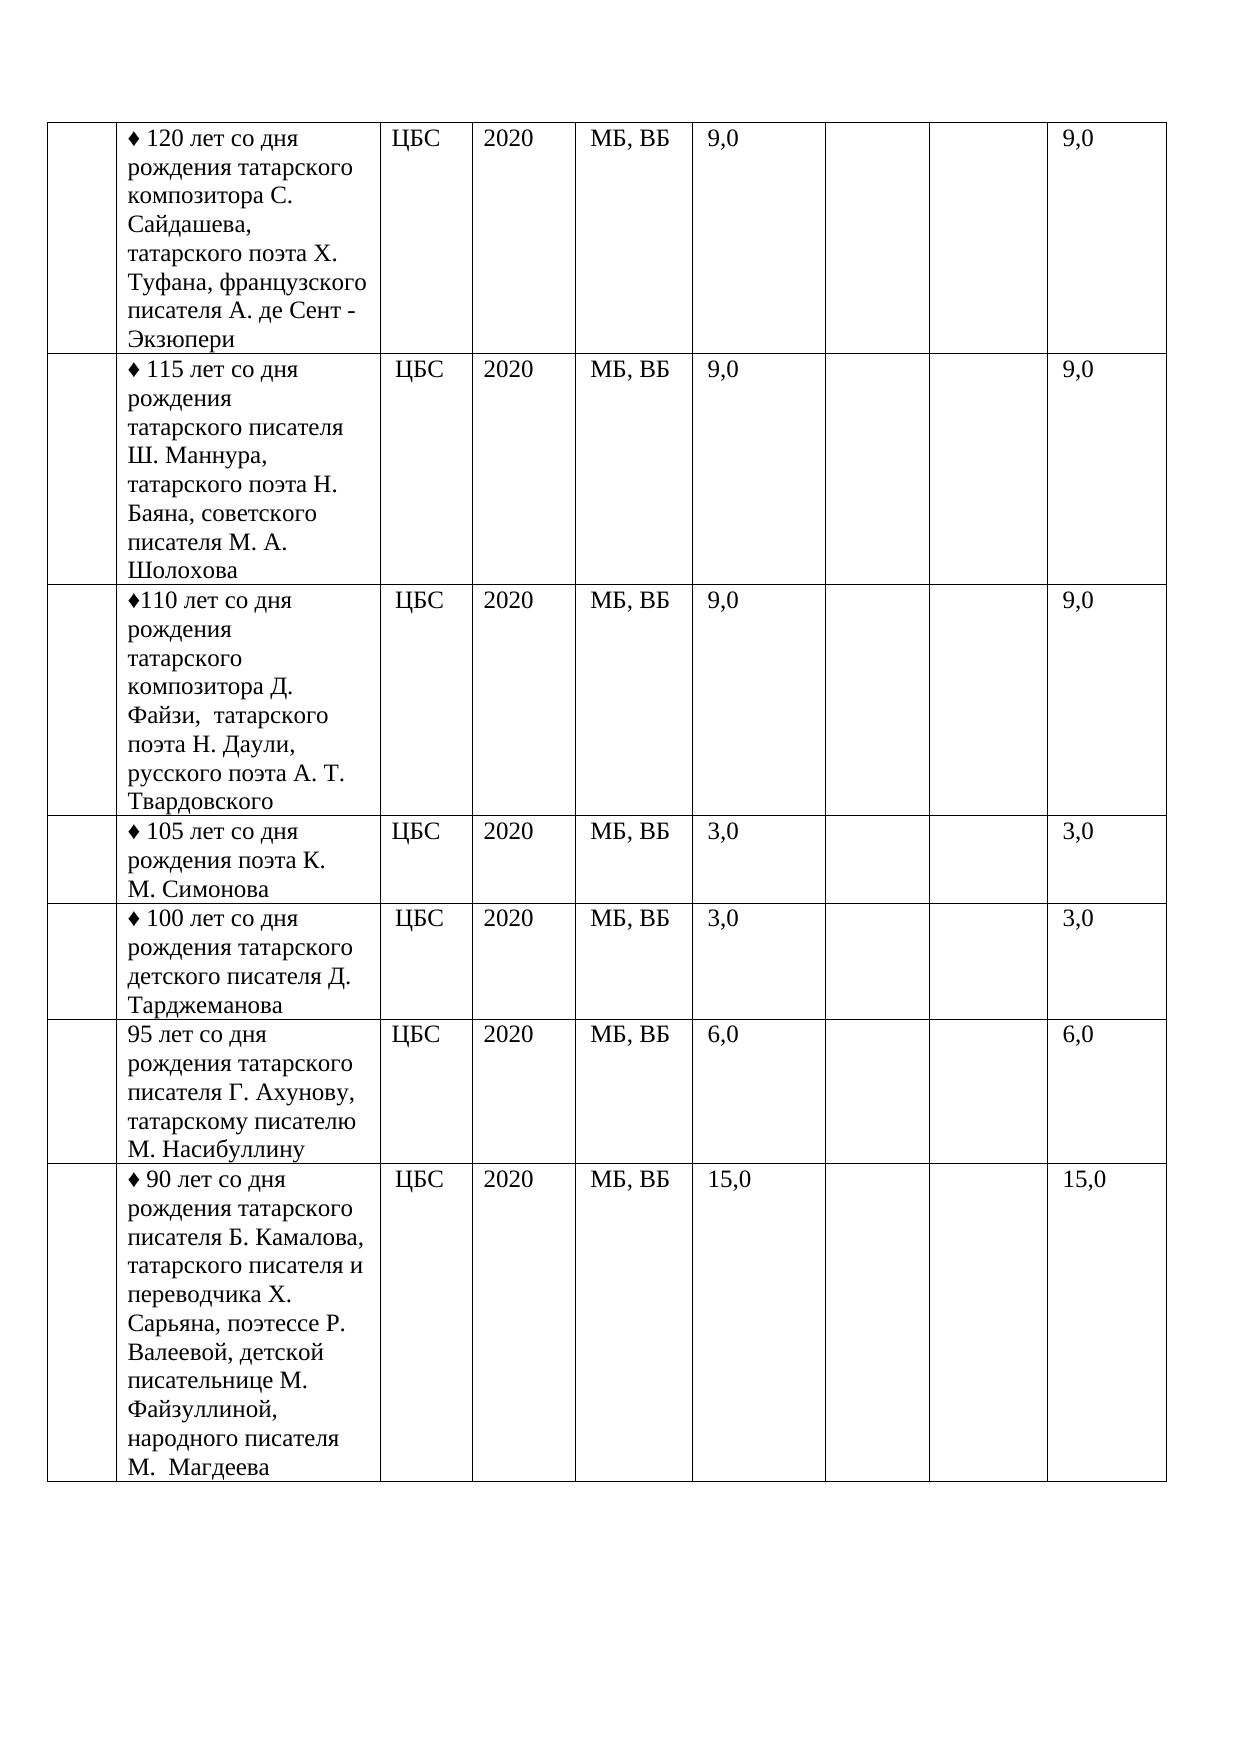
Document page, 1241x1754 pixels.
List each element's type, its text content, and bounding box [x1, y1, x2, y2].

table_cell ЦБС [381, 354, 472, 584]
table_cell [826, 585, 929, 815]
table_cell [48, 354, 116, 584]
table_cell [48, 816, 116, 902]
table_cell 9,0 [1048, 585, 1166, 815]
table_cell ЦБС [381, 1020, 472, 1163]
table_cell 2020 [473, 123, 575, 353]
table_cell [826, 816, 929, 902]
table_cell 6,0 [693, 1020, 825, 1163]
table_cell МБ, ВБ [576, 123, 692, 353]
table_cell ЦБС [381, 1164, 472, 1481]
table_cell 9,0 [693, 354, 825, 584]
table_cell [826, 1164, 929, 1481]
table_cell [826, 904, 929, 1018]
table_cell [930, 123, 1047, 353]
table_cell [48, 1020, 116, 1163]
table_cell ЦБС [381, 123, 472, 353]
table_cell [930, 1164, 1047, 1481]
table_cell 2020 [473, 816, 575, 902]
table_cell 2020 [473, 354, 575, 584]
table_cell [826, 123, 929, 353]
table_cell 2020 [473, 1164, 575, 1481]
table_cell 2020 [473, 1020, 575, 1163]
table_cell ♦ 100 лет со дня рождения татарского детского писателя Д. Тарджеманова [117, 904, 380, 1018]
table_cell [930, 904, 1047, 1018]
table_cell [48, 904, 116, 1018]
table_cell ♦ 120 лет со дня рождения татарского композитора С. Сайдашева, татарского поэта Х. Туфана, французского писателя А. де Сент - Экзюпери [117, 123, 380, 353]
table_cell [48, 1164, 116, 1481]
table_cell [826, 1020, 929, 1163]
table_cell МБ, ВБ [576, 816, 692, 902]
table_cell 2020 [473, 585, 575, 815]
table_cell ЦБС [381, 816, 472, 902]
table_cell 9,0 [693, 585, 825, 815]
table_cell ♦ 105 лет со дня рождения поэта К. М. Симонова [117, 816, 380, 902]
table_cell ЦБС [381, 585, 472, 815]
table_cell 3,0 [1048, 904, 1166, 1018]
table_cell МБ, ВБ [576, 1164, 692, 1481]
table_cell ЦБС [381, 904, 472, 1018]
table_cell [930, 816, 1047, 902]
table_cell МБ, ВБ [576, 585, 692, 815]
table_cell МБ, ВБ [576, 1020, 692, 1163]
table_cell 3,0 [1048, 816, 1166, 902]
table_cell [930, 354, 1047, 584]
table_cell [930, 585, 1047, 815]
table_cell 9,0 [1048, 123, 1166, 353]
table_cell [930, 1020, 1047, 1163]
table_cell 6,0 [1048, 1020, 1166, 1163]
table_cell 3,0 [693, 816, 825, 902]
table_cell 95 лет со дня рождения татарского писателя Г. Ахунову, татарскому писателю М. Насибуллину [117, 1020, 380, 1163]
table_cell 3,0 [693, 904, 825, 1018]
table_cell 9,0 [693, 123, 825, 353]
table_cell ♦ 115 лет со дня рождения татарского писателя Ш. Маннура, татарского поэта Н. Баяна, советского писателя М. А. Шолохова [117, 354, 380, 584]
table_cell 15,0 [1048, 1164, 1166, 1481]
table_cell МБ, ВБ [576, 904, 692, 1018]
table_cell [826, 354, 929, 584]
table_cell [48, 123, 116, 353]
table_cell ♦ 90 лет со дня рождения татарского писателя Б. Камалова, татарского писателя и переводчика Х. Сарьяна, поэтессе Р. Валеевой, детской писательнице М. Файзуллиной, народного писателя М. Магдеева [117, 1164, 380, 1481]
table_cell МБ, ВБ [576, 354, 692, 584]
table_cell 2020 [473, 904, 575, 1018]
table_cell 9,0 [1048, 354, 1166, 584]
table_cell ♦110 лет со дня рождения татарского композитора Д. Файзи, татарского поэта Н. Даули, русского поэта А. Т. Твардовского [117, 585, 380, 815]
table_cell 15,0 [693, 1164, 825, 1481]
table_cell [48, 585, 116, 815]
